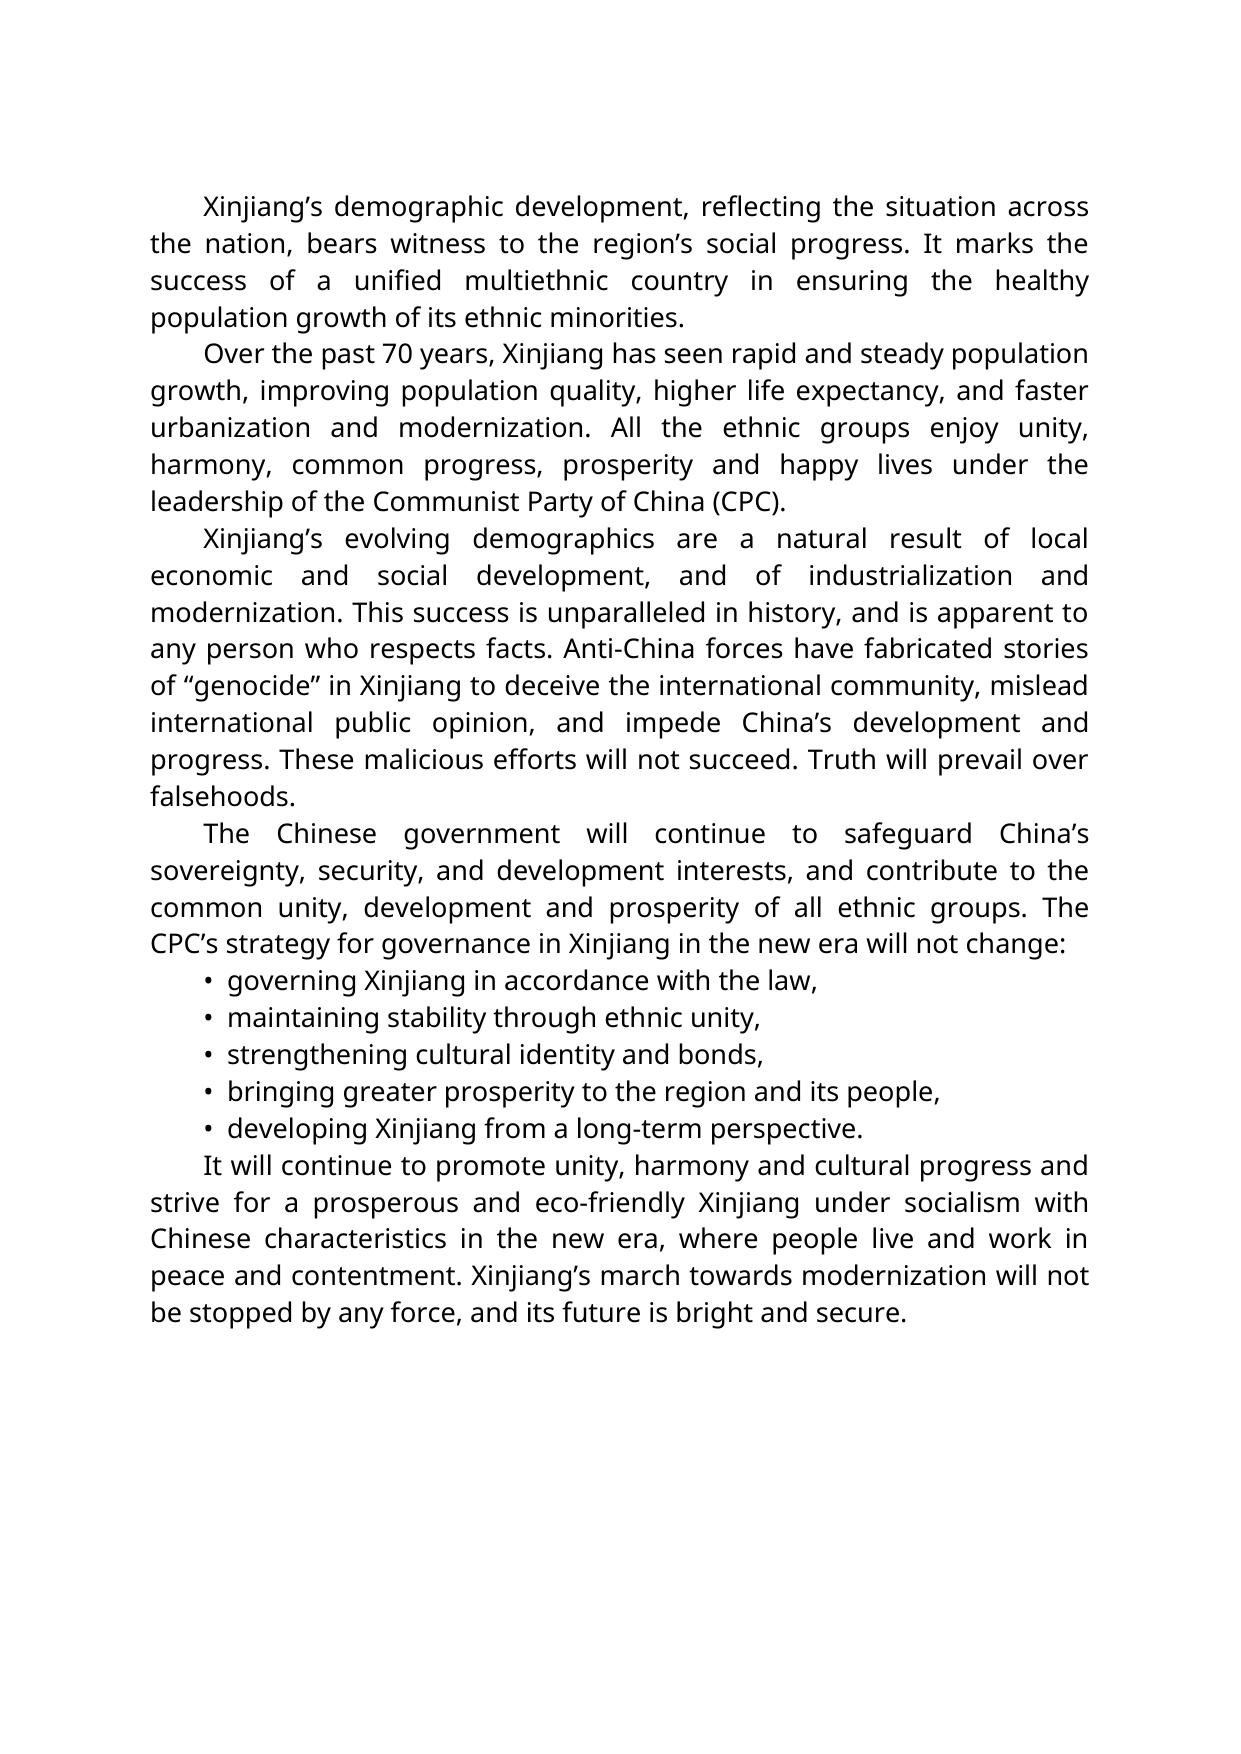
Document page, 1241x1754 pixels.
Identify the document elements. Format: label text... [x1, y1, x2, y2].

text • maintaining stability through ethnic unity, [203, 999, 1090, 1036]
text Xinjiang’s demographic development, reflecting the situation across the nation, bears witness to the region’s social progress. It marks the success of a unified multiethnic country in ensuring the healthy population growth of its ethnic minorities. [150, 187, 1090, 335]
text Over the past 70 years, Xinjiang has seen rapid and steady population growth, improving population quality, higher life expectancy, and faster urbanization and modernization. All the ethnic groups enjoy unity, harmony, common progress, prosperity and happy lives under the leadership of the Communist Party of China (CPC). [150, 335, 1090, 519]
text • developing Xinjiang from a long-term perspective. [203, 1109, 1090, 1146]
text It will continue to promote unity, harmony and cultural progress and strive for a prosperous and eco-friendly Xinjiang under socialism with Chinese characteristics in the new era, where people live and work in peace and contentment. Xinjiang’s march towards modernization will not be stopped by any force, and its future is bright and secure. [150, 1146, 1090, 1331]
text • bringing greater prosperity to the region and its people, [203, 1072, 1090, 1109]
text • governing Xinjiang in accordance with the law, [203, 962, 1090, 999]
text Xinjiang’s evolving demographics are a natural result of local economic and social development, and of industrialization and modernization. This success is unparalleled in history, and is apparent to any person who respects facts. Anti-China forces have fabricated stories of “genocide” in Xinjiang to deceive the international community, mislead international public opinion, and impede China’s development and progress. These malicious efforts will not succeed. Truth will prevail over falsehoods. [150, 519, 1090, 814]
text • strengthening cultural identity and bonds, [203, 1036, 1090, 1072]
text The Chinese government will continue to safeguard China’s sovereignty, security, and development interests, and contribute to the common unity, development and prosperity of all ethnic groups. The CPC’s strategy for governance in Xinjiang in the new era will not change: [150, 814, 1090, 962]
